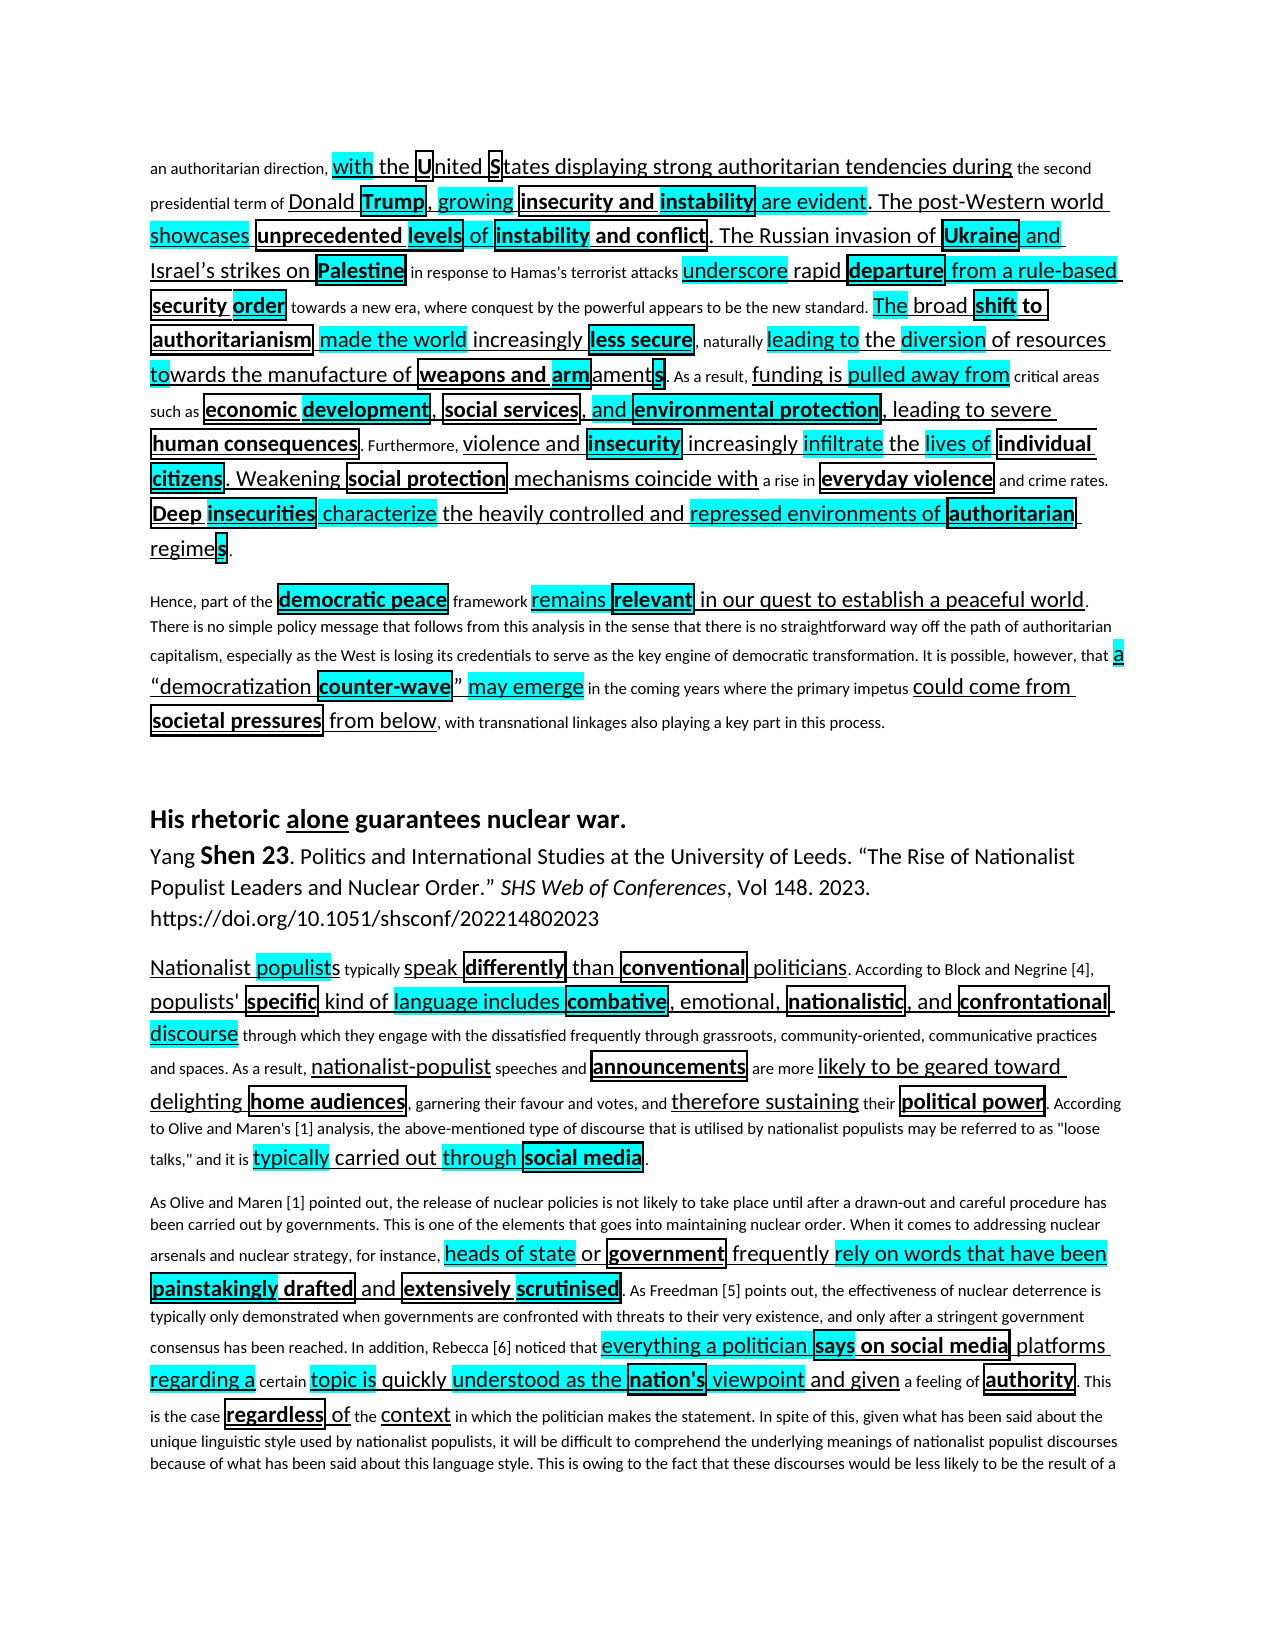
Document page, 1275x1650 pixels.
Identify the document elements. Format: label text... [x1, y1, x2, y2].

text Nationalist populists typically speak differently than conventional politicians. According to Block and Negrine [4], populists' specific kind of language includes combative, emotional, nationalistic, and confrontational discourse through which they engage with the dissatisfied frequently through grassroots, community-oriented, communicative practices and spaces. As a result, nationalist-populist speeches and announcements are more likely to be geared toward delighting home audiences, garnering their favour and votes, and therefore sustaining their political power. According to Olive and Maren's [1] analysis, the above-mentioned type of discourse that is utilised by nationalist populists may be referred to as "loose talks," and it is typically carried out through social media. [150, 951, 1125, 1173]
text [150, 150, 1125, 564]
text Hence, part of the democratic peace framework remains relevant in our quest to establish a peaceful world. There is no simple policy message that follows from this analysis in the sense that there is no straightforward way off the path of authoritarian capitalism, especially as the West is losing its credentials to serve as the key engine of democratic transformation. It is possible, however, that a “democratization counter-wave” may emerge in the coming years where the primary impetus could come from societal pressures from below, with transnational linkages also playing a key part in this process. [150, 583, 1125, 737]
text Yang Shen 23. Politics and International Studies at the University of Leeds. “The Rise of Nationalist Populist Leaders and Nuclear Order.” SHS Web of Conferences, Vol 148. 2023. https://doi.org/10.1051/shsconf/202214802023 [150, 838, 1125, 932]
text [150, 1193, 1125, 1474]
subtitle His rhetoric alone guarantees nuclear war. [150, 803, 1125, 836]
